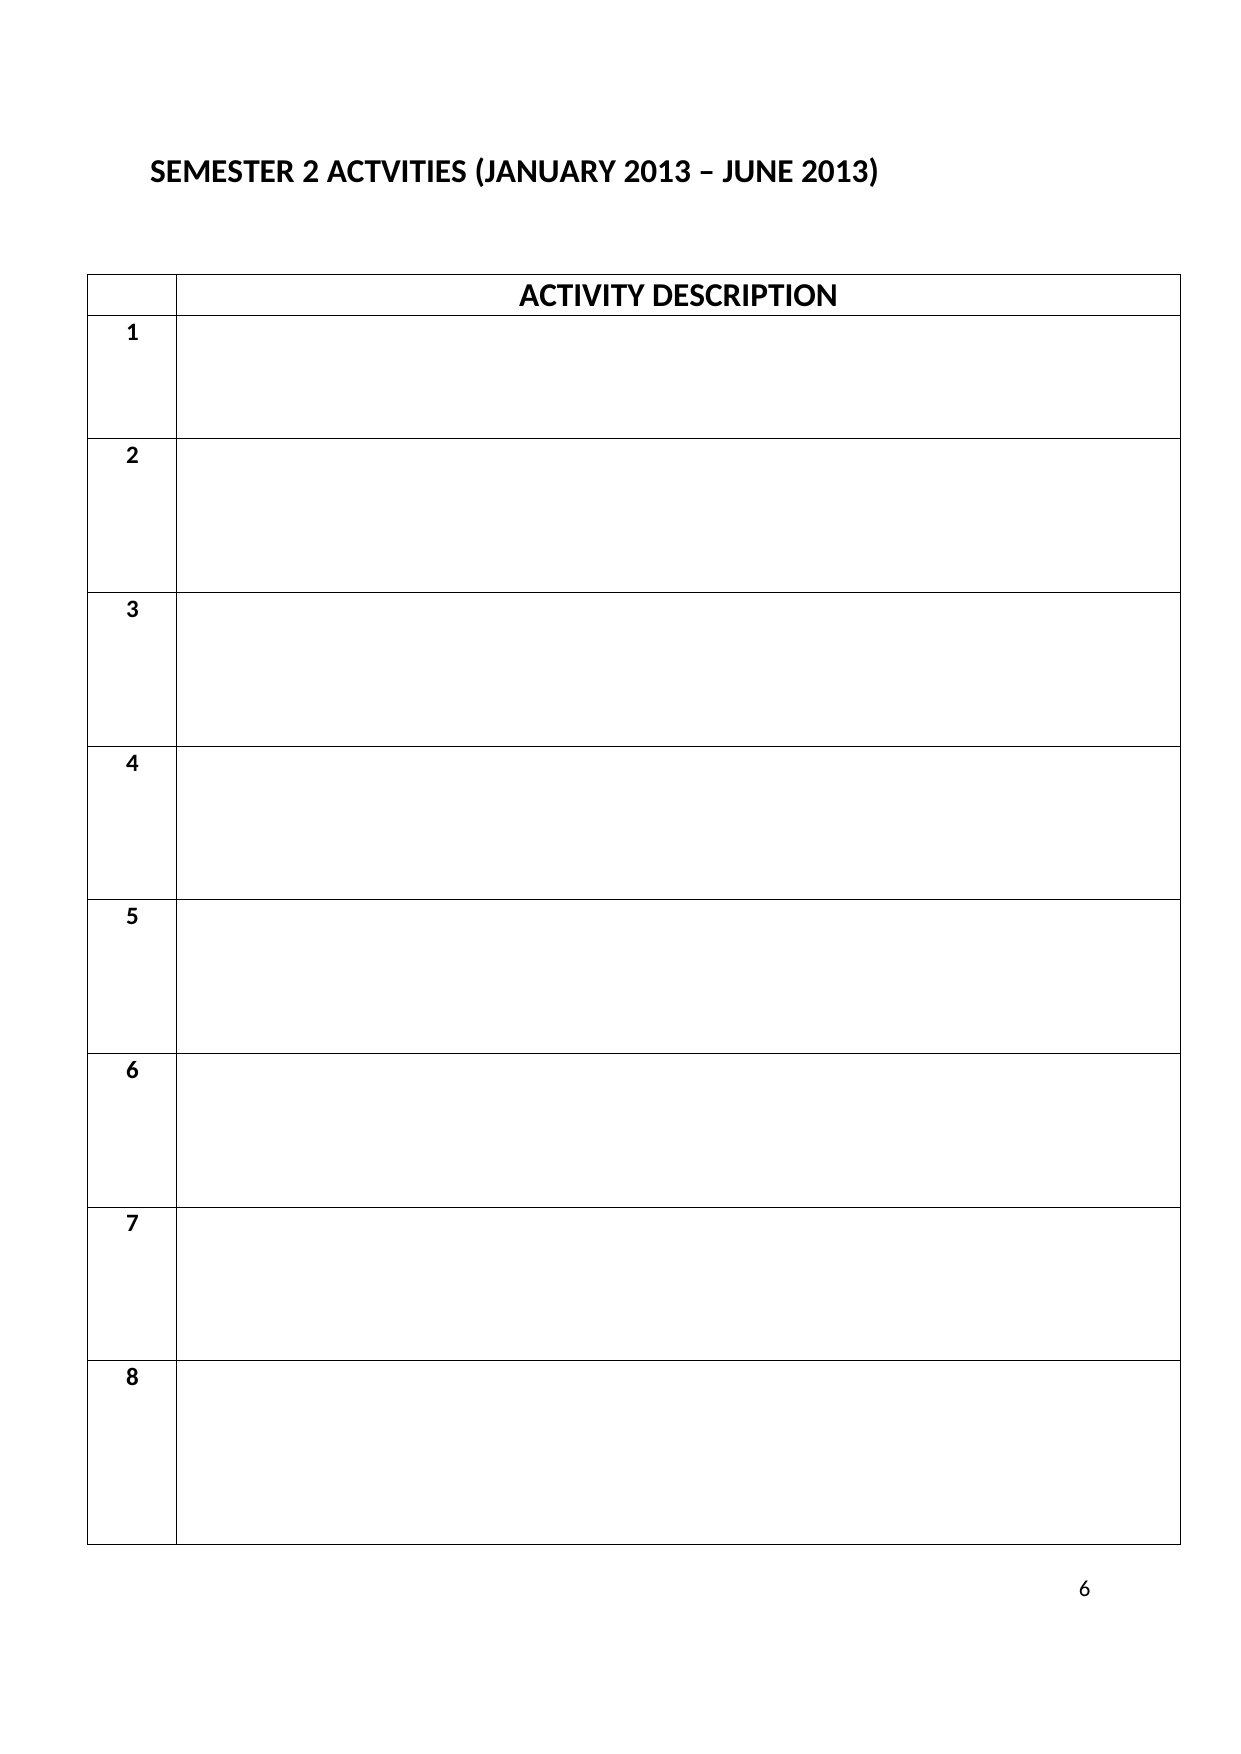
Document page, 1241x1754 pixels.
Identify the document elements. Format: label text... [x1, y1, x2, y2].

table_cell 7 [88, 1208, 176, 1360]
table_cell [177, 1361, 1180, 1544]
text SEMESTER 2 ACTVITIES (JANUARY 2013 – JUNE 2013) [150, 150, 1090, 191]
table_cell [177, 900, 1180, 1053]
table_cell [177, 747, 1180, 899]
table_cell 1 [88, 316, 176, 438]
table_cell [177, 593, 1180, 746]
table_cell 3 [88, 593, 176, 746]
table_cell [177, 439, 1180, 592]
table_cell 2 [88, 439, 176, 592]
table_cell [177, 1208, 1180, 1360]
table_header ACTIVITY DESCRIPTION [177, 275, 1180, 315]
table_cell 4 [88, 747, 176, 899]
table_cell 5 [88, 900, 176, 1053]
table_cell 6 [88, 1054, 176, 1207]
table_header [88, 275, 176, 315]
table_cell 8 [88, 1361, 176, 1544]
table_cell [177, 316, 1180, 438]
table_cell [177, 1054, 1180, 1207]
